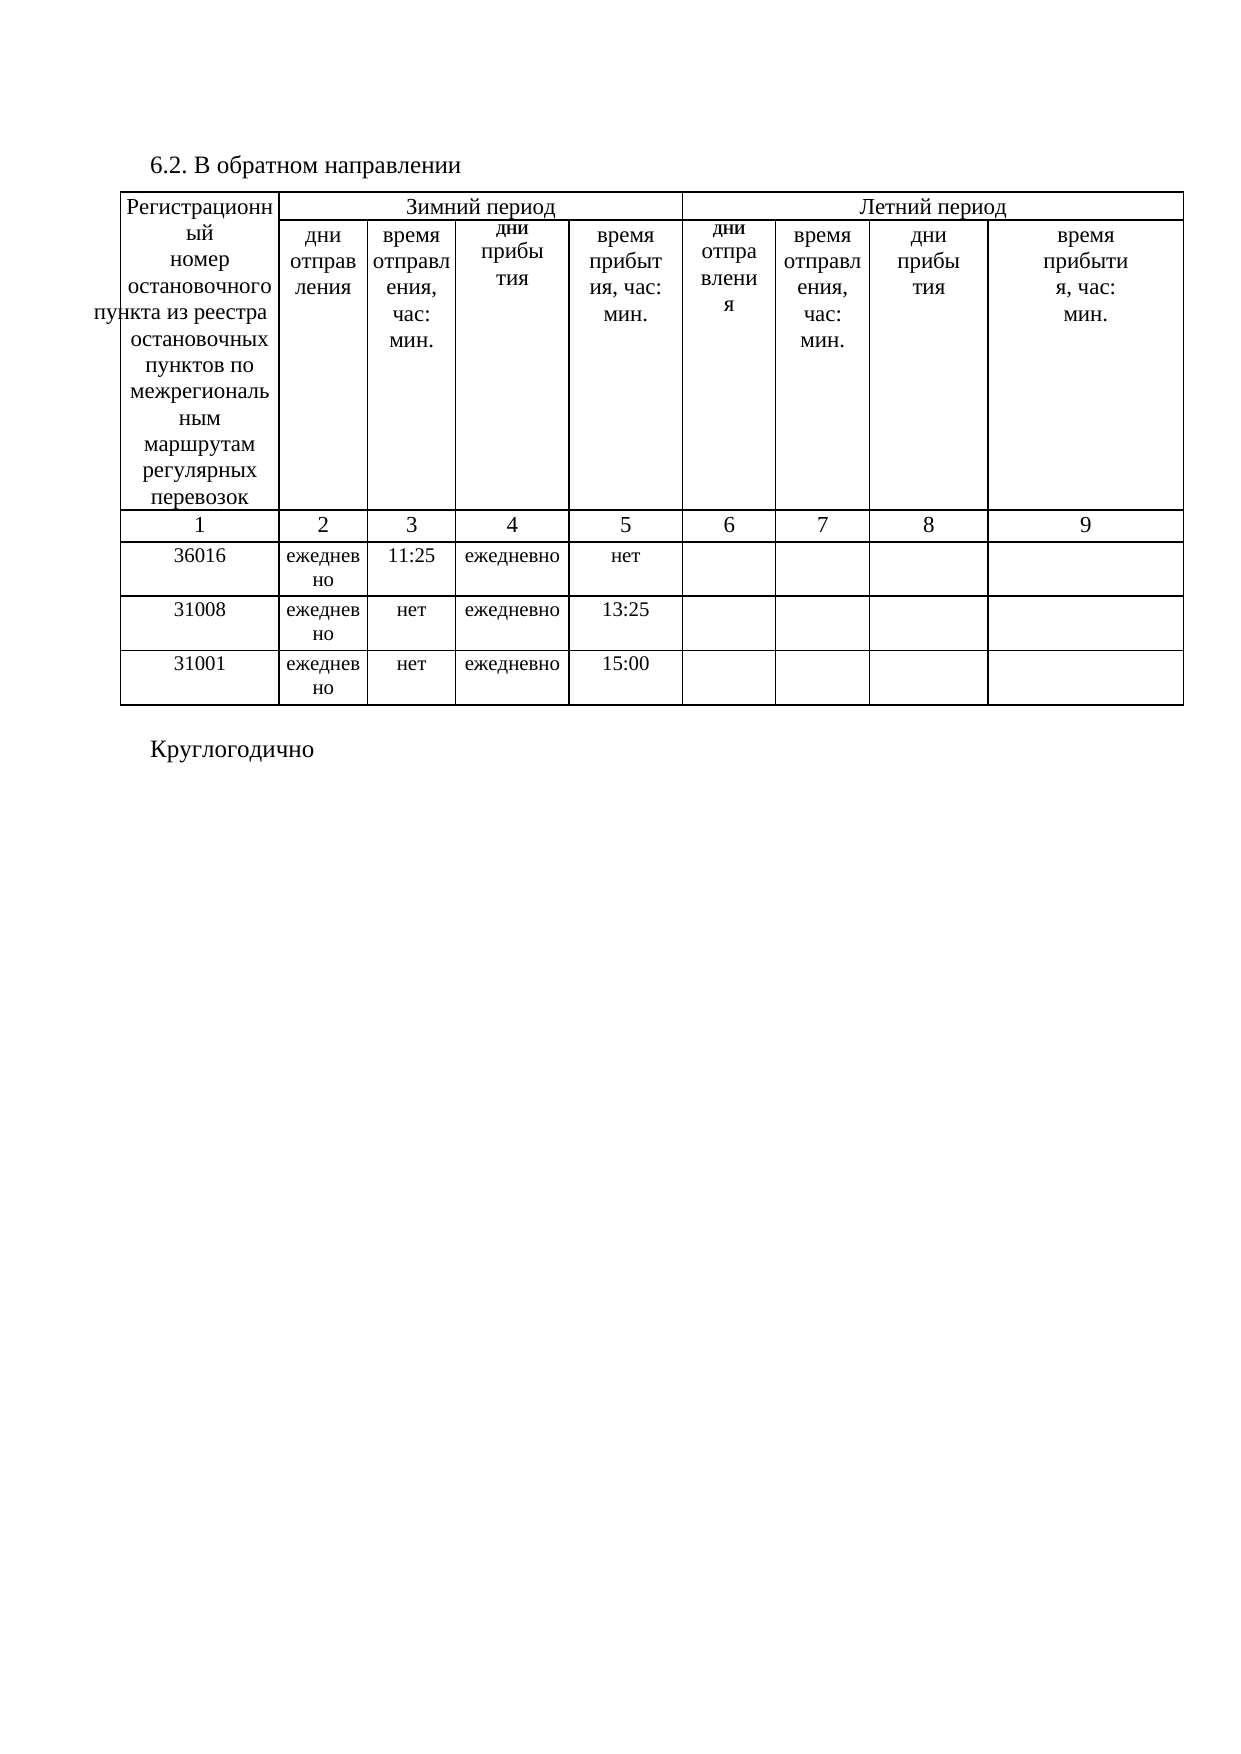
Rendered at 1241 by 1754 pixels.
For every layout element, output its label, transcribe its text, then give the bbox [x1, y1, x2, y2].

table_cell [989, 651, 1183, 704]
table_cell ежедневно [456, 651, 568, 704]
table_cell время прибыти я, час: мин. [989, 221, 1183, 509]
table_cell 4 [456, 511, 568, 541]
text 6.2. В обратном направлении [150, 150, 1090, 179]
table_header Зимний период [280, 193, 682, 219]
table_cell время отправл ения, час: мин. [776, 221, 869, 509]
table_cell [870, 651, 987, 704]
table_cell [776, 651, 869, 704]
table_cell [989, 543, 1183, 595]
table_cell ежедневно [280, 651, 367, 704]
table_cell ДНИ прибы тия [456, 221, 568, 509]
table_cell 9 [989, 511, 1183, 541]
table_cell 1 [121, 511, 278, 541]
table_cell ежедневно [280, 597, 367, 650]
table_cell дни прибы тия [870, 221, 987, 509]
text Круглогодично [150, 734, 1090, 763]
table_cell время отправл ения, час: мин. [368, 221, 455, 509]
table_cell 5 [570, 511, 682, 541]
table_cell [683, 651, 775, 704]
table_cell [776, 597, 869, 650]
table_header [121, 193, 278, 509]
table_header Летний период [683, 193, 1183, 219]
table_cell 6 [683, 511, 775, 541]
table_cell 7 [776, 511, 869, 541]
table_cell [870, 543, 987, 595]
table_cell 13:25 [570, 597, 682, 650]
table_cell нет [570, 543, 682, 595]
table_cell [870, 597, 987, 650]
table_cell 31008 [121, 597, 278, 650]
table_cell ежедневно [456, 597, 568, 650]
table_cell дни отправ ления [280, 221, 367, 509]
table_cell нет [368, 651, 455, 704]
table_cell 31001 [121, 651, 278, 704]
table_cell 11:25 [368, 543, 455, 595]
table_cell ДНИ отпра влени я [683, 221, 775, 509]
table_cell ежедневно [456, 543, 568, 595]
table_cell ежедневно [280, 543, 367, 595]
table_cell [683, 597, 775, 650]
table_cell время прибыт ия, час: мин. [570, 221, 682, 509]
table_cell [683, 543, 775, 595]
table_cell нет [368, 597, 455, 650]
table_cell 15:00 [570, 651, 682, 704]
table_cell [989, 597, 1183, 650]
table_cell [776, 543, 869, 595]
table_cell 3 [368, 511, 455, 541]
table_cell 2 [280, 511, 367, 541]
table_cell 8 [870, 511, 987, 541]
table_cell 36016 [121, 543, 278, 595]
